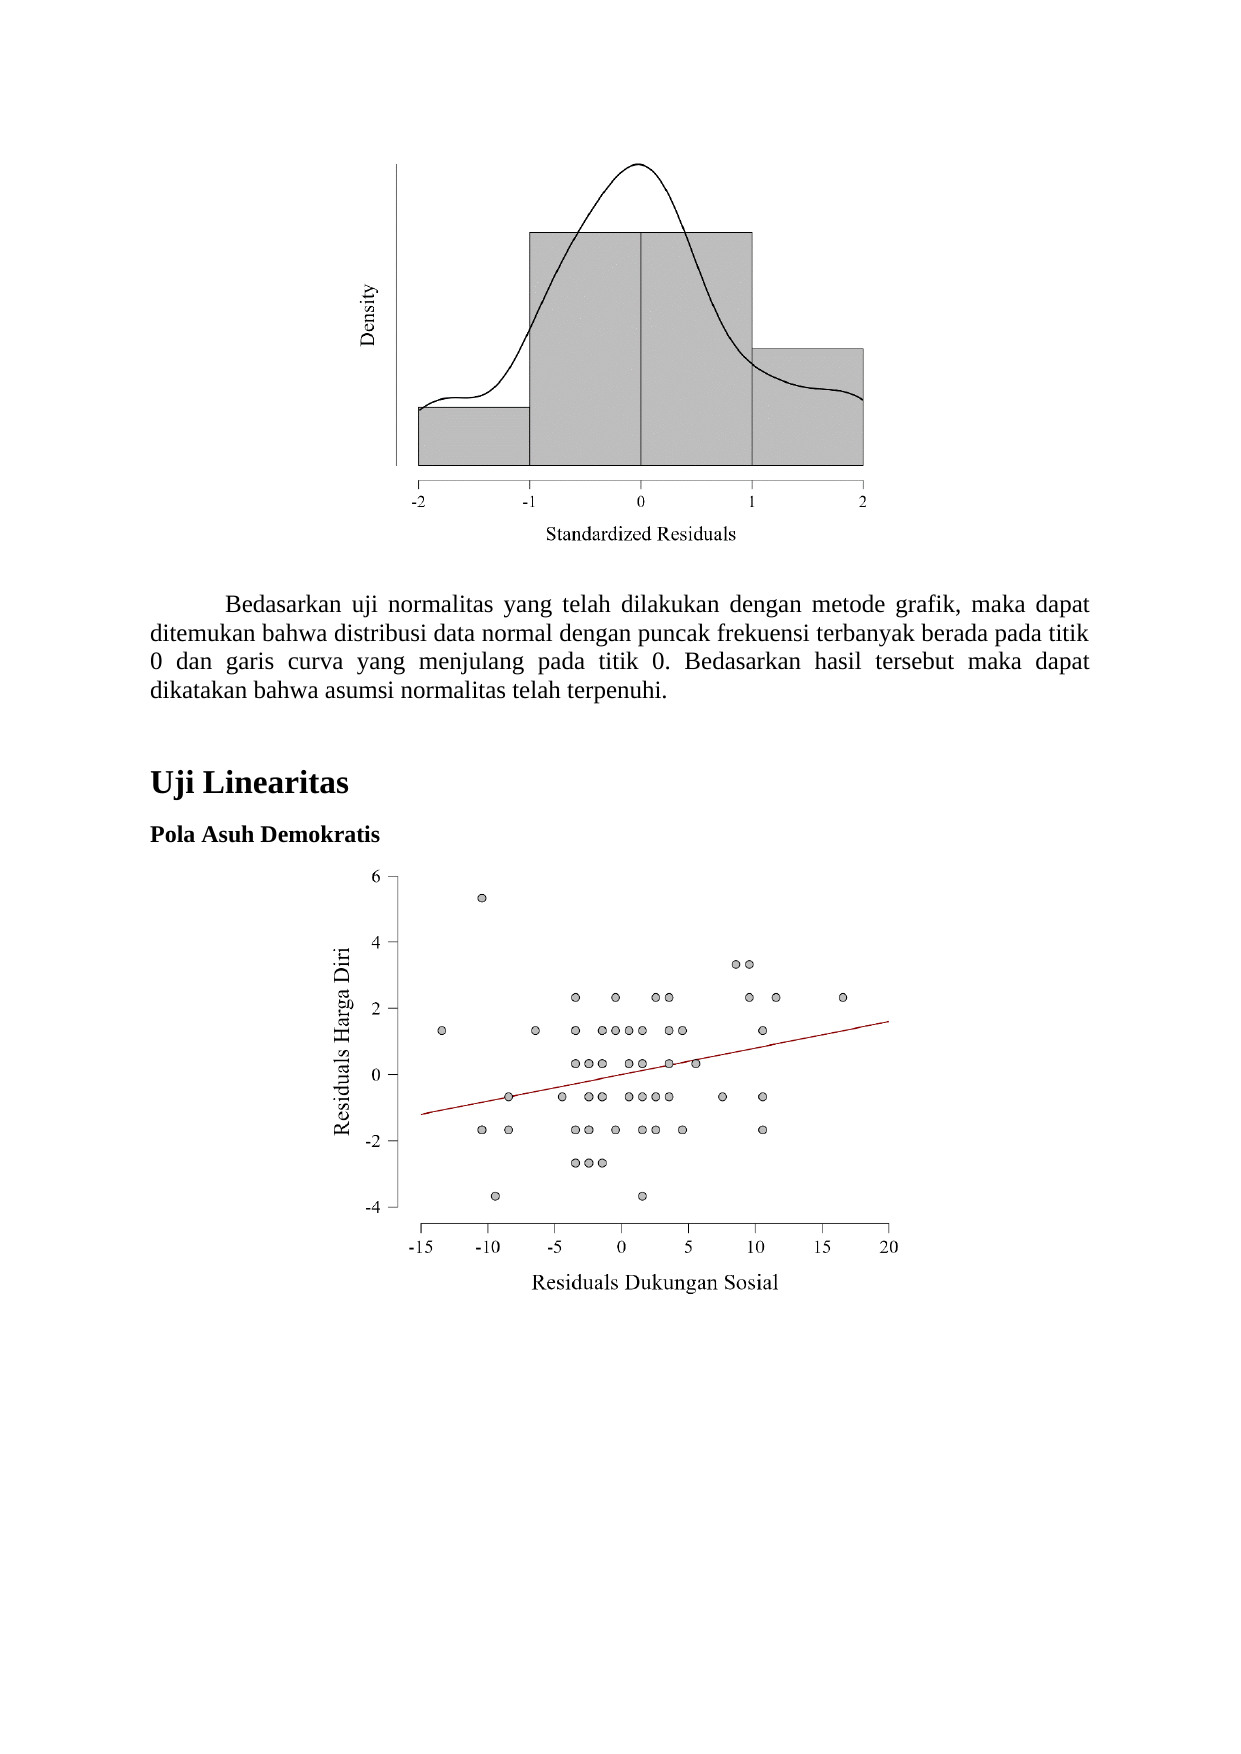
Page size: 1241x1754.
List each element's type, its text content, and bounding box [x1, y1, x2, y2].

text Uji Linearitas [150, 762, 1090, 800]
text Pola Asuh Demokratis [150, 820, 1090, 848]
picture [355, 150, 885, 549]
text Bedasarkan uji normalitas yang telah dilakukan dengan metode grafik, maka dapat ditemukan bahwa distribusi data normal dengan puncak frekuensi terbanyak berada pada titik 0 dan garis curva yang menjulang pada titik 0. Bedasarkan hasil tersebut maka dapat dikatakan bahwa asumsi normalitas telah terpenuhi. [150, 589, 1090, 704]
picture [328, 859, 912, 1299]
